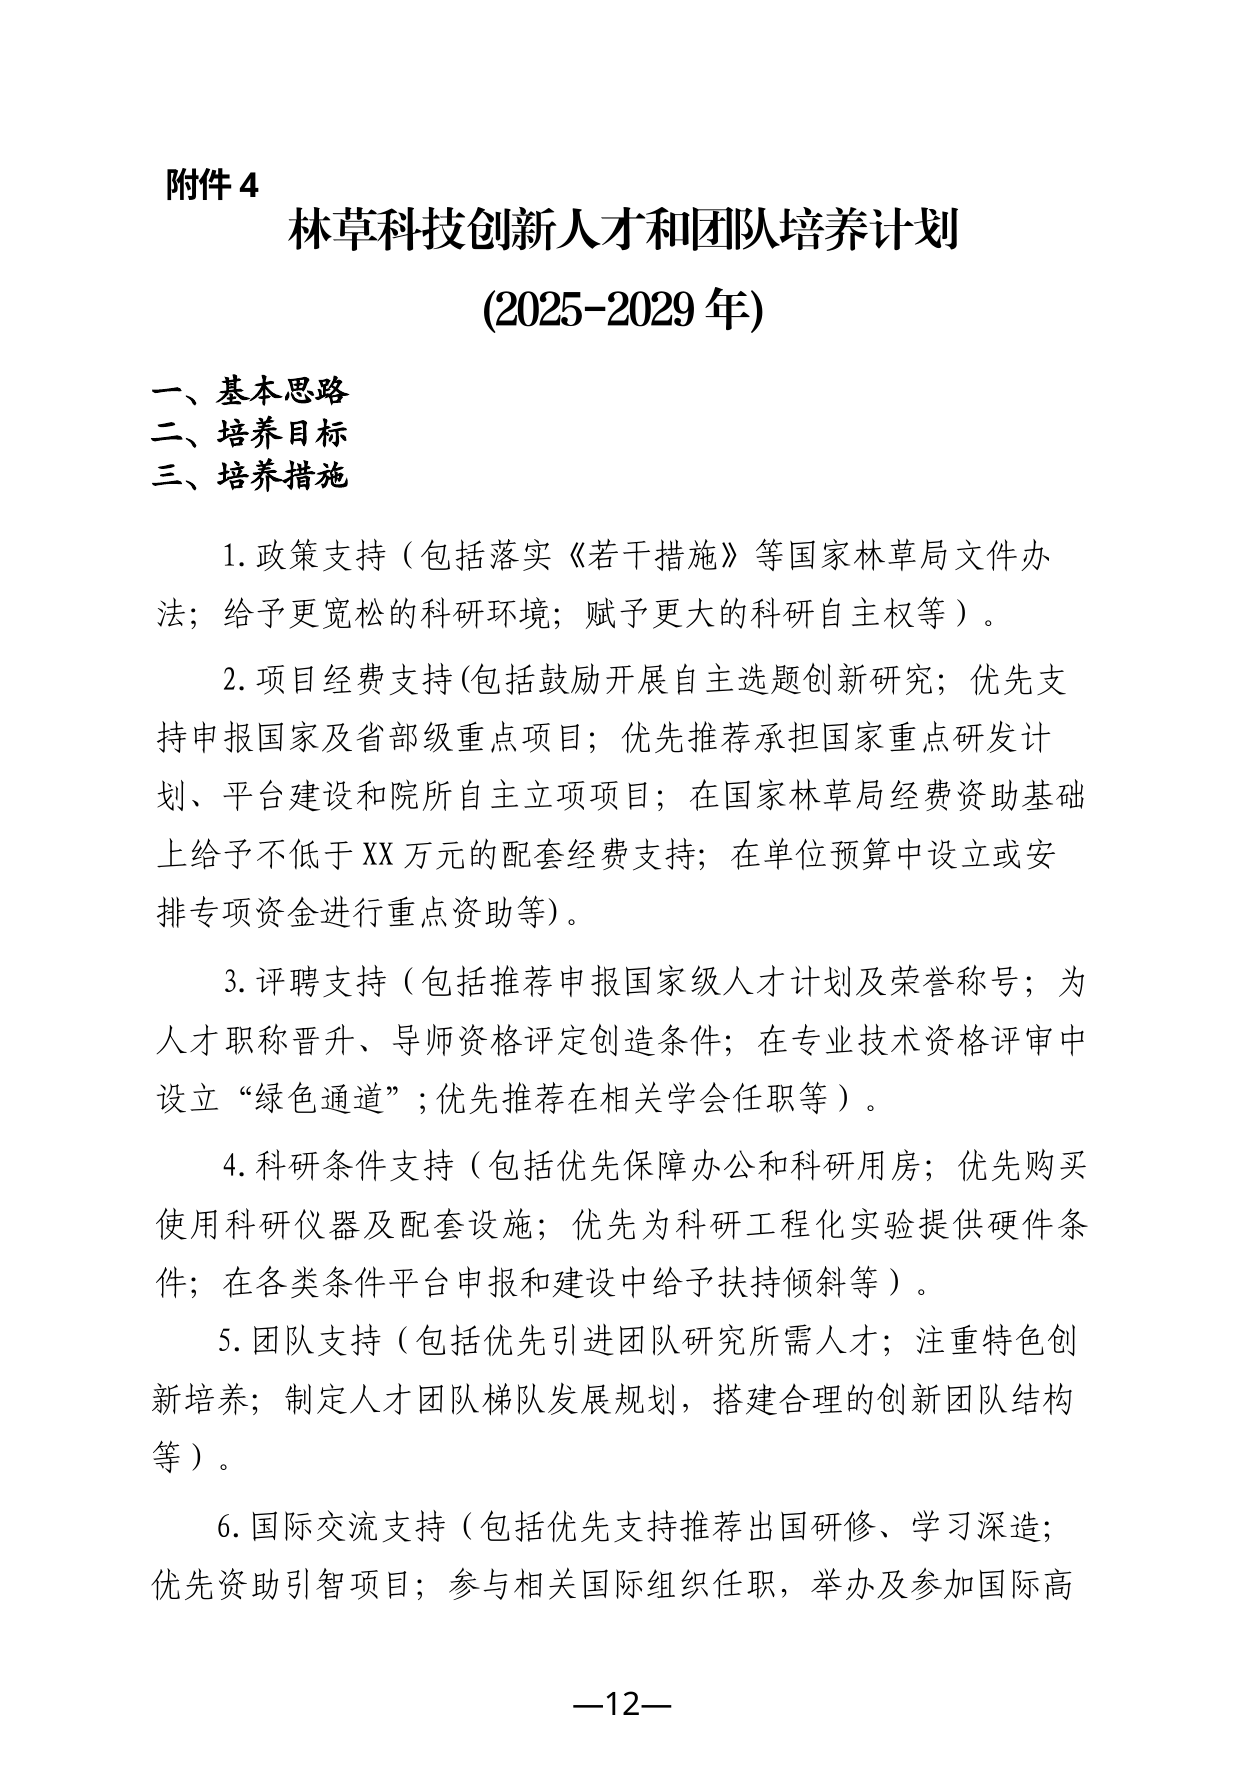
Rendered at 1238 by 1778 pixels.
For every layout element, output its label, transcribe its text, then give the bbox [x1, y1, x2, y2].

text 3.评聘支持（包括推荐申报国家级人才计划及荣誉称号；为人才职称晋升、导师资格评定创造条件；在专业技术资格评审中设立“绿色通道”;优先推荐在相关学会任职等）。 [155, 947, 1090, 1122]
text 4.科研条件支持（包括优先保障办公和科研用房；优先购买使用科研仪器及配套设施；优先为科研工程化实验提供硬件条件；在各类条件平台申报和建设中给予扶持倾斜等）。 [155, 1131, 1090, 1306]
text 二、培养目标 [150, 418, 1097, 451]
text (2025-2029年) [150, 286, 1097, 339]
text 1.政策支持（包括落实《若干措施》等国家林草局文件办法；给予更宽松的科研环境；赋予更大的科研自主权等）。 [155, 521, 1097, 637]
text 三、培养措施 [150, 461, 267, 493]
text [150, 1492, 1095, 1608]
text 5.团队支持（包括优先引进团队研究所需人才；注重特色创新培养；制定人才团队梯队发展规划，搭建合理的创新团队结构等）。 [150, 1306, 1097, 1481]
text 林草科技创新人才和团队培养计划 [150, 206, 1097, 259]
text 2.项目经费支持(包括鼓励开展自主选题创新研究；优先支持申报国家及省部级重点项目；优先推荐承担国家重点研发计划、平台建设和院所自主立项项目；在国家林草局经费资助基础上给予不低于XX万元的配套经费支持；在单位预算中设立或安排专项资金进行重点资助等)。 [155, 644, 1090, 936]
text 三、培养措施 [269, 461, 1097, 493]
text 附件4 [165, 162, 1097, 206]
text 一、基本思路 [150, 376, 1097, 408]
